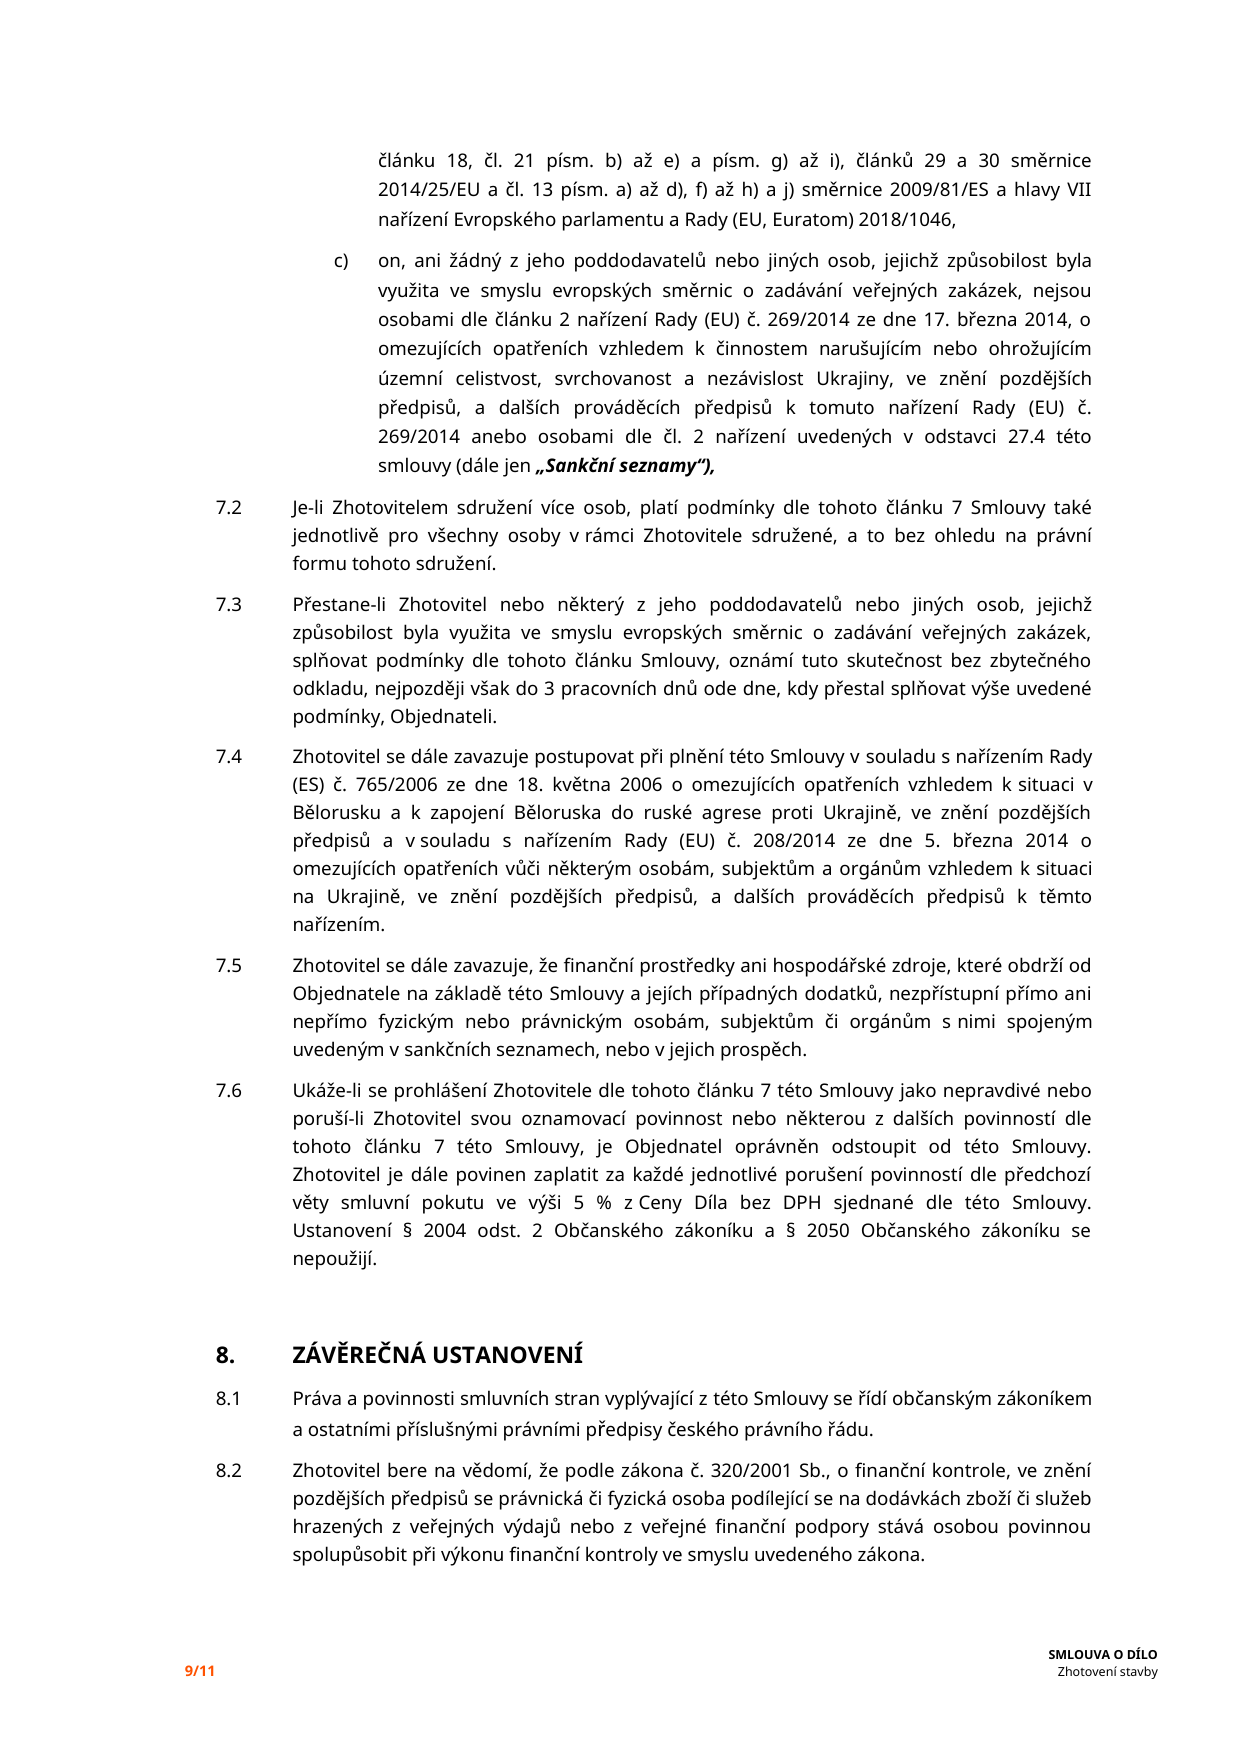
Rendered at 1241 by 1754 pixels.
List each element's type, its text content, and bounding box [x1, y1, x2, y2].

text Ukáže-li se prohlášení Zhotovitele dle tohoto článku 7 této Smlouvy jako nepravdivé nebo poruší-li Zhotovitel svou oznamovací povinnost nebo některou z dalších povinností dle tohoto článku 7 této Smlouvy, je Objednatel oprávněn odstoupit od této Smlouvy. Zhotovitel je dále povinen zaplatit za každé jednotlivé porušení povinností dle předchozí věty smluvní pokutu ve výši 5 % z Ceny Díla bez DPH sjednané dle této Smlouvy. Ustanovení § 2004 odst. 2 Občanského zákoníku a § 2050 Občanského zákoníku se nepoužijí. [216, 1077, 1093, 1271]
text ZÁVĚREČNÁ USTANOVENÍ [216, 1338, 1093, 1370]
text Zhotovitel bere na vědomí, že podle zákona č. 320/2001 Sb., o finanční kontrole, ve znění pozdějších předpisů se právnická či fyzická osoba podílející se na dodávkách zboží či služeb hrazených z veřejných výdajů nebo z veřejné finanční podpory stává osobou povinnou spolupůsobit při výkonu finanční kontroly ve smyslu uvedeného zákona. [216, 1457, 1093, 1566]
text Je-li Zhotovitelem sdružení více osob, platí podmínky dle tohoto článku 7 Smlouvy také jednotlivě pro všechny osoby v rámci Zhotovitele sdružené, a to bez ohledu na právní formu tohoto sdružení. [216, 494, 1093, 576]
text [334, 147, 1093, 232]
text Práva a povinnosti smluvních stran vyplývající z této Smlouvy se řídí občanským zákoníkem a ostatními příslušnými právními předpisy českého právního řádu. [216, 1385, 1093, 1442]
text Zhotovitel se dále zavazuje, že finanční prostředky ani hospodářské zdroje, které obdrží od Objednatele na základě této Smlouvy a jejích případných dodatků, nezpřístupní přímo ani nepřímo fyzickým nebo právnickým osobám, subjektům či orgánům s nimi spojeným uvedeným v sankčních seznamech, nebo v jejich prospěch. [216, 952, 1093, 1062]
text Přestane-li Zhotovitel nebo některý z jeho poddodavatelů nebo jiných osob, jejichž způsobilost byla využita ve smyslu evropských směrnic o zadávání veřejných zakázek, splňovat podmínky dle tohoto článku Smlouvy, oznámí tuto skutečnost bez zbytečného odkladu, nejpozději však do 3 pracovních dnů ode dne, kdy přestal splňovat výše uvedené podmínky, Objednateli. [216, 591, 1093, 729]
text on, ani žádný z jeho poddodavatelů nebo jiných osob, jejichž způsobilost byla využita ve smyslu evropských směrnic o zadávání veřejných zakázek, nejsou osobami dle článku 2 nařízení Rady (EU) č. 269/2014 ze dne 17. března 2014, o omezujících opatřeních vzhledem k činnostem narušujícím nebo ohrožujícím územní celistvost, svrchovanost a nezávislost Ukrajiny, ve znění pozdějších předpisů, a dalších prováděcích předpisů k tomuto nařízení Rady (EU) č. 269/2014 anebo osobami dle čl. 2 nařízení uvedených v odstavci 27.4 této smlouvy (dále jen „Sankční seznamy“), [334, 248, 1093, 478]
text Zhotovitel se dále zavazuje postupovat při plnění této Smlouvy v souladu s nařízením Rady (ES) č. 765/2006 ze dne 18. května 2006 o omezujících opatřeních vzhledem k situaci v Bělorusku a k zapojení Běloruska do ruské agrese proti Ukrajině, ve znění pozdějších předpisů a v souladu s nařízením Rady (EU) č. 208/2014 ze dne 5. března 2014 o omezujících opatřeních vůči některým osobám, subjektům a orgánům vzhledem k situaci na Ukrajině, ve znění pozdějších předpisů, a dalších prováděcích předpisů k těmto nařízením. [216, 744, 1093, 937]
